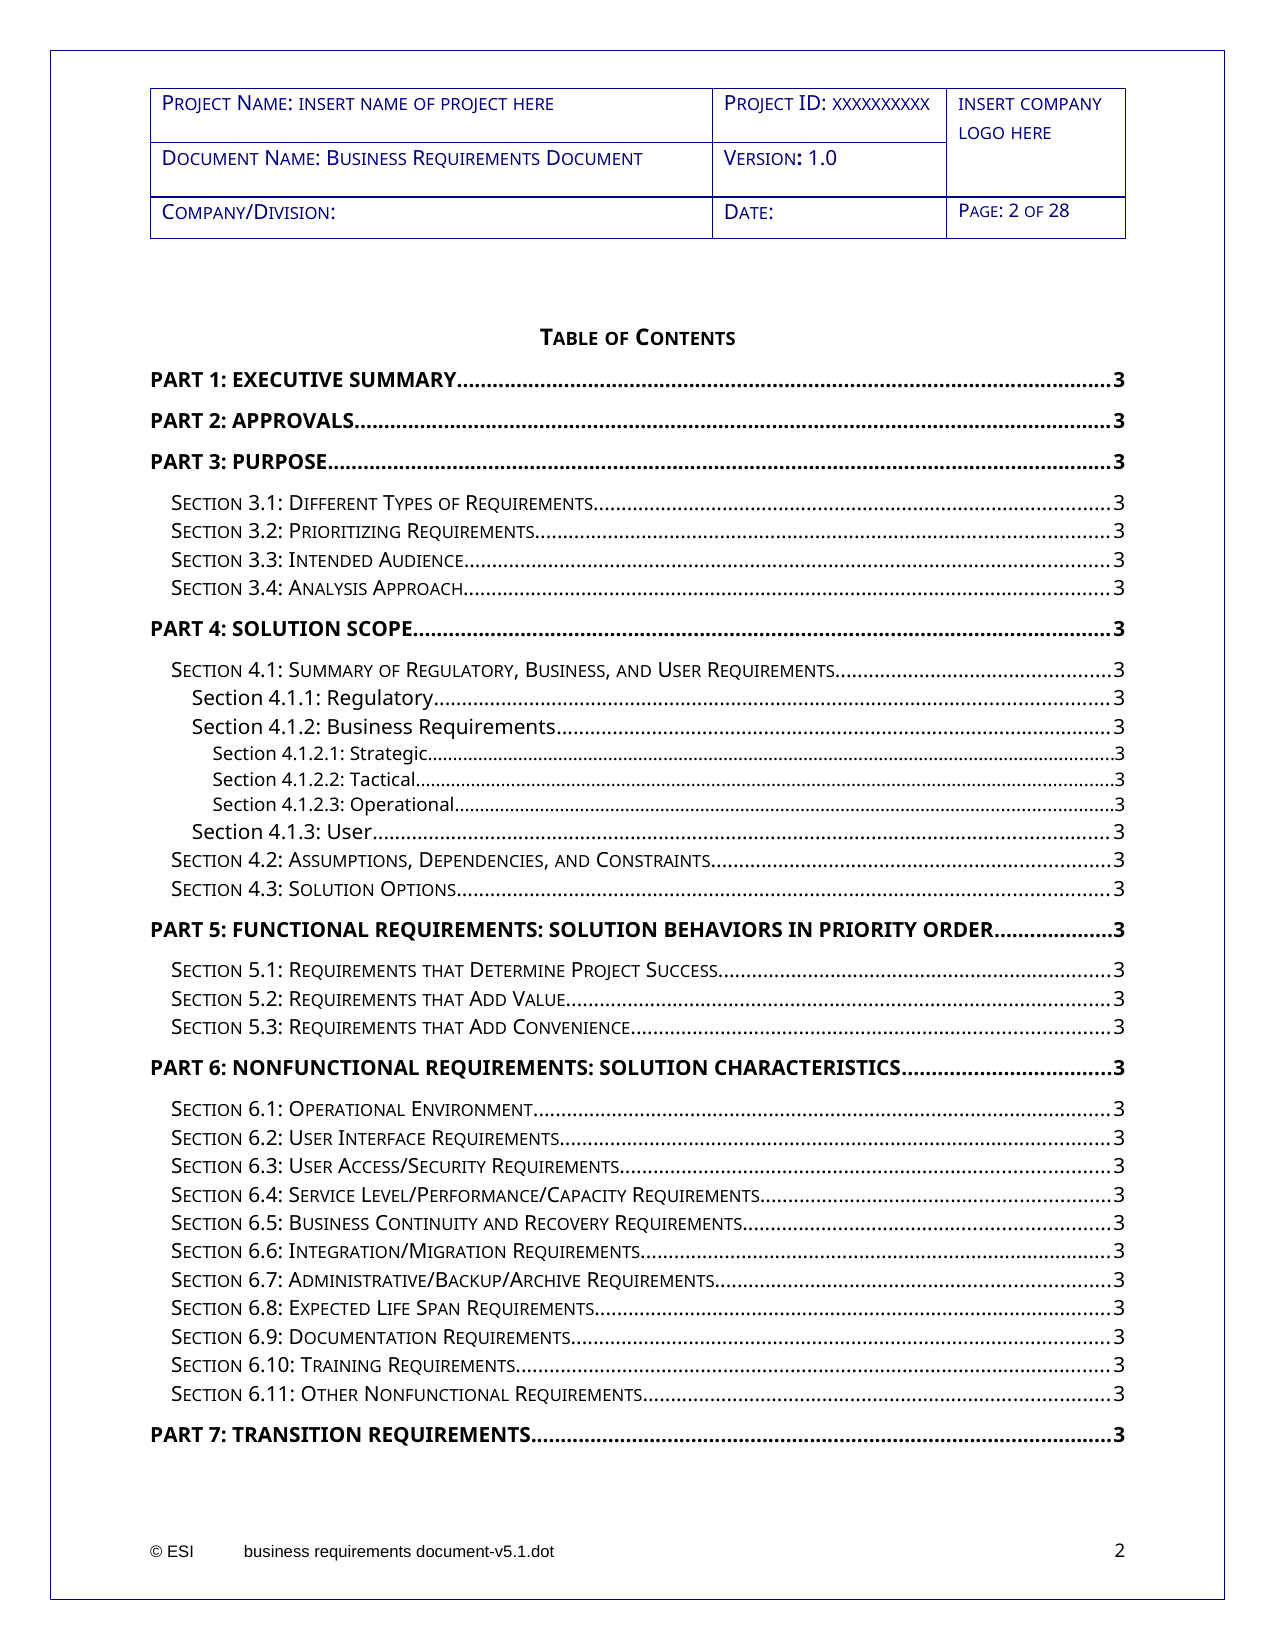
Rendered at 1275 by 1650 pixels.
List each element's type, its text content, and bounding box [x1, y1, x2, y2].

text Part 7: Transition Requirements 3 [150, 1420, 1125, 1448]
text Section 4.1.2.1: Strategic 3 [212, 740, 1125, 766]
text Section 5.3: Requirements that Add Convenience 3 [171, 1012, 1125, 1041]
text Section 6.6: Integration/Migration Requirements 3 [171, 1237, 1125, 1265]
text Section 4.1.1: Regulatory 3 [192, 683, 1125, 712]
text Section 6.10: Training Requirements 3 [171, 1350, 1125, 1379]
text Part 1: Executive Summary 3 [150, 365, 1125, 393]
text Section 4.2: Assumptions, Dependencies, and Constraints 3 [171, 845, 1125, 874]
text Section 3.3: Intended Audience 3 [171, 545, 1125, 573]
text Section 4.3: Solution Options 3 [171, 874, 1125, 902]
text Part 5: Functional Requirements: Solution Behaviors in Priority Order 3 [150, 915, 1125, 943]
text Section 6.5: Business Continuity and Recovery Requirements 3 [171, 1208, 1125, 1237]
text Section 3.1: Different Types of Requirements 3 [171, 488, 1125, 516]
text Section 6.2: User Interface Requirements 3 [171, 1123, 1125, 1151]
text Section 6.1: Operational Environment 3 [171, 1094, 1125, 1123]
text Part 6: Nonfunctional Requirements: Solution Characteristics 3 [150, 1053, 1125, 1082]
text Section 6.9: Documentation Requirements 3 [171, 1322, 1125, 1350]
text Section 4.1.2.2: Tactical 3 [212, 766, 1125, 791]
text Table of Contents [150, 321, 1125, 352]
text Section 6.8: Expected Life Span Requirements 3 [171, 1293, 1125, 1322]
text Section 4.1.2: Business Requirements 3 [192, 712, 1125, 740]
text Section 5.1: Requirements that Determine Project Success 3 [171, 956, 1125, 984]
text Part 3: Purpose 3 [150, 447, 1125, 475]
text Part 2: Approvals 3 [150, 406, 1125, 434]
text Section 4.1.2.3: Operational 3 [212, 791, 1125, 817]
text Part 4: Solution Scope 3 [150, 614, 1125, 642]
text Section 6.3: User Access/Security Requirements 3 [171, 1151, 1125, 1180]
text Section 4.1.3: User 3 [192, 817, 1125, 845]
text Section 4.1: Summary of Regulatory, Business, and User Requirements 3 [171, 655, 1125, 683]
text Section 3.4: Analysis Approach 3 [171, 573, 1125, 602]
text Section 6.11: Other Nonfunctional Requirements 3 [171, 1379, 1125, 1407]
text Section 3.2: Prioritizing Requirements 3 [171, 516, 1125, 545]
text Section 5.2: Requirements that Add Value 3 [171, 984, 1125, 1012]
text Section 6.4: Service Level/Performance/Capacity Requirements 3 [171, 1180, 1125, 1208]
text Section 6.7: Administrative/Backup/Archive Requirements 3 [171, 1265, 1125, 1293]
